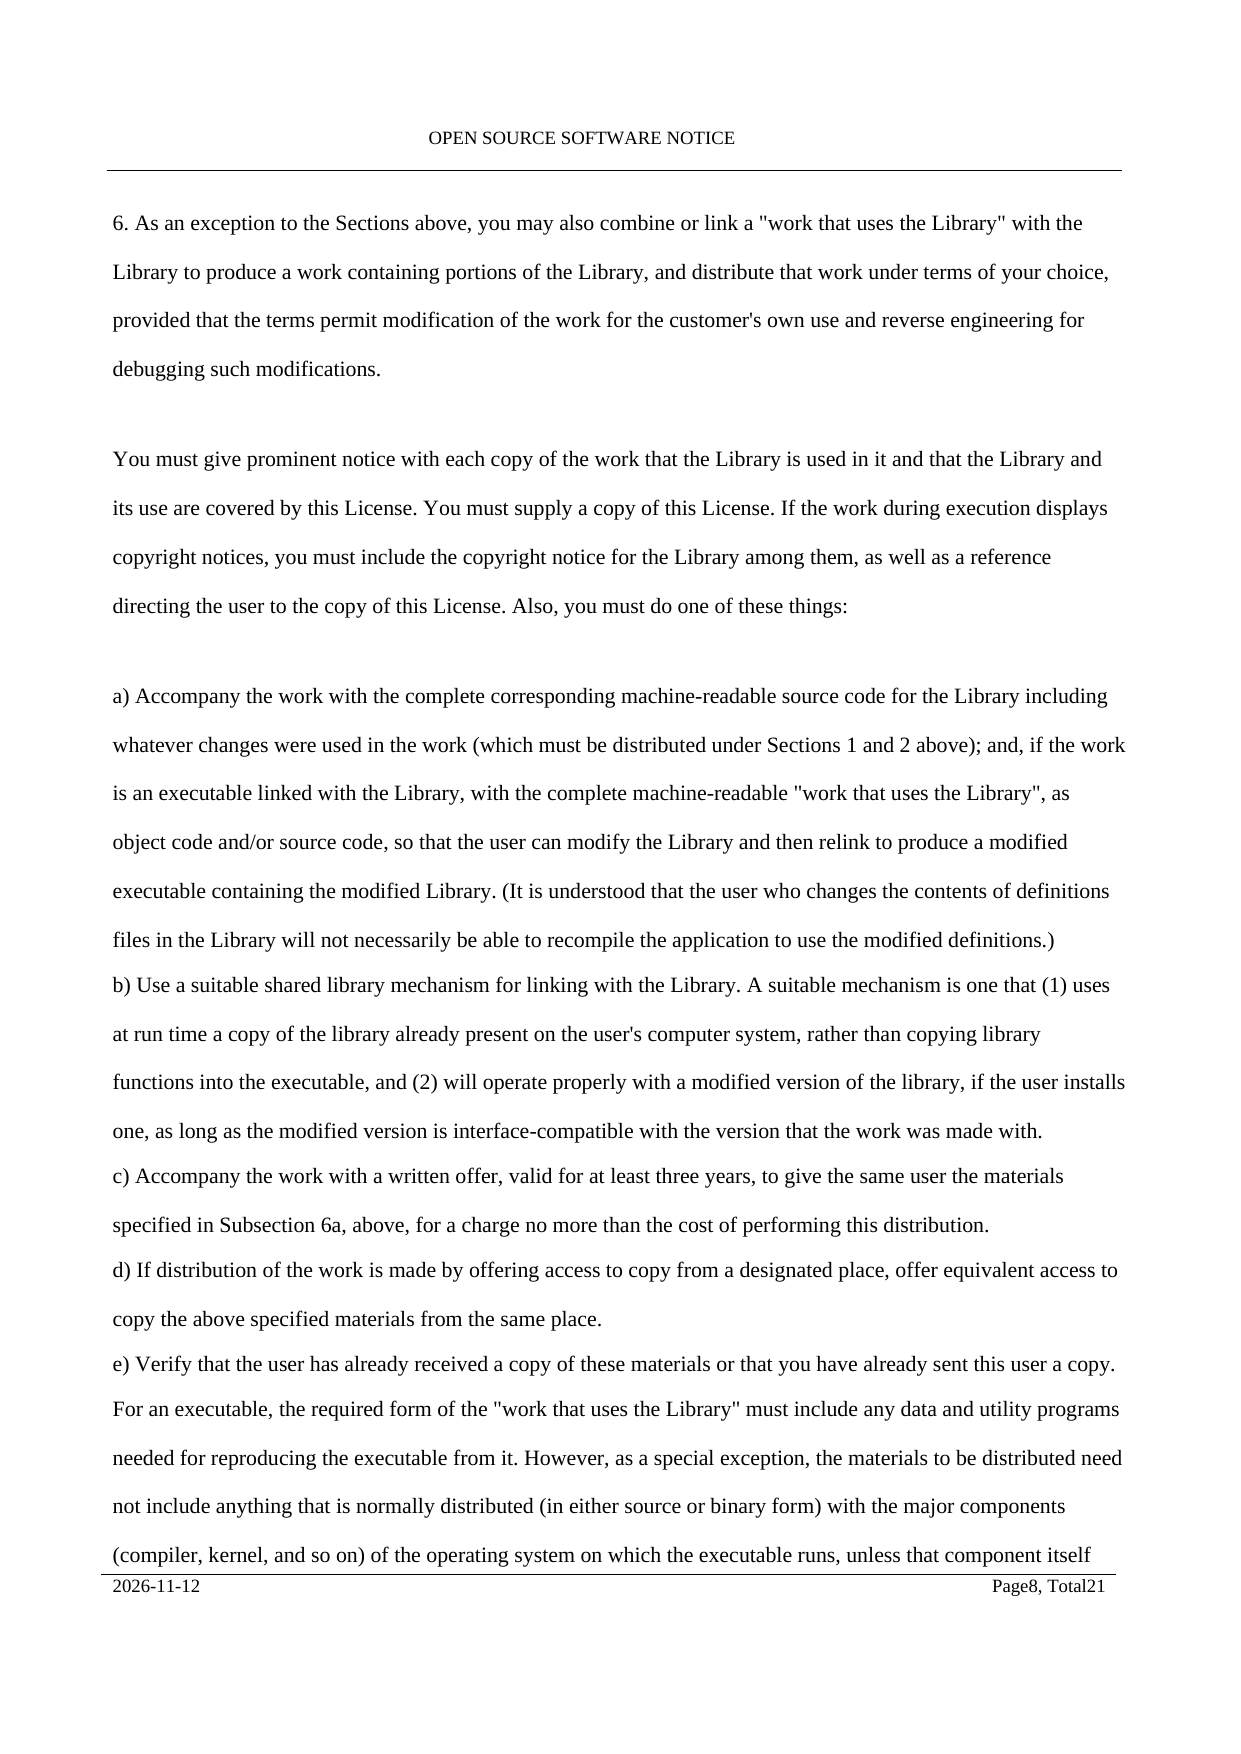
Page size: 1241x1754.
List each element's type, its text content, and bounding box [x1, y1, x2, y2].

text You must give prominent notice with each copy of the work that the Library is used in it and that the Library and its use are covered by this License. You must supply a copy of this License. If the work during execution displays copyright notices, you must include the copyright notice for the Library among them, as well as a reference directing the user to the copy of this License. Also, you must do one of these things: [112, 443, 1128, 622]
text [112, 1392, 1128, 1571]
text b) Use a suitable shared library mechanism for linking with the Library. A suitable mechanism is one that (1) uses at run time a copy of the library already present on the user's computer system, rather than copying library functions into the executable, and (2) will operate properly with a modified version of the library, if the user installs one, as long as the modified version is interface-compatible with the version that the work was made with. [112, 968, 1128, 1147]
text d) If distribution of the work is made by offering access to copy from a designated place, offer equivalent access to copy the above specified materials from the same place. [112, 1253, 1128, 1334]
text 6. As an exception to the Sections above, you may also combine or link a "work that uses the Library" with the Library to produce a work containing portions of the Library, and distribute that work under terms of your choice, provided that the terms permit modification of the work for the customer's own use and reverse engineering for debugging such modifications. [112, 206, 1128, 385]
text e) Verify that the user has already received a copy of these materials or that you have already sent this user a copy. [112, 1347, 1128, 1380]
text c) Accompany the work with a written offer, valid for at least three years, to give the same user the materials specified in Subsection 6a, above, for a charge no more than the cost of performing this distribution. [112, 1159, 1128, 1241]
text a) Accompany the work with the complete corresponding machine-readable source code for the Library including whatever changes were used in the work (which must be distributed under Sections 1 and 2 above); and, if the work is an executable linked with the Library, with the complete machine-readable "work that uses the Library", as object code and/or source code, so that the user can modify the Library and then relink to produce a modified executable containing the modified Library. (It is understood that the user who changes the contents of definitions files in the Library will not necessarily be able to recompile the application to use the modified definitions.) [112, 679, 1128, 956]
